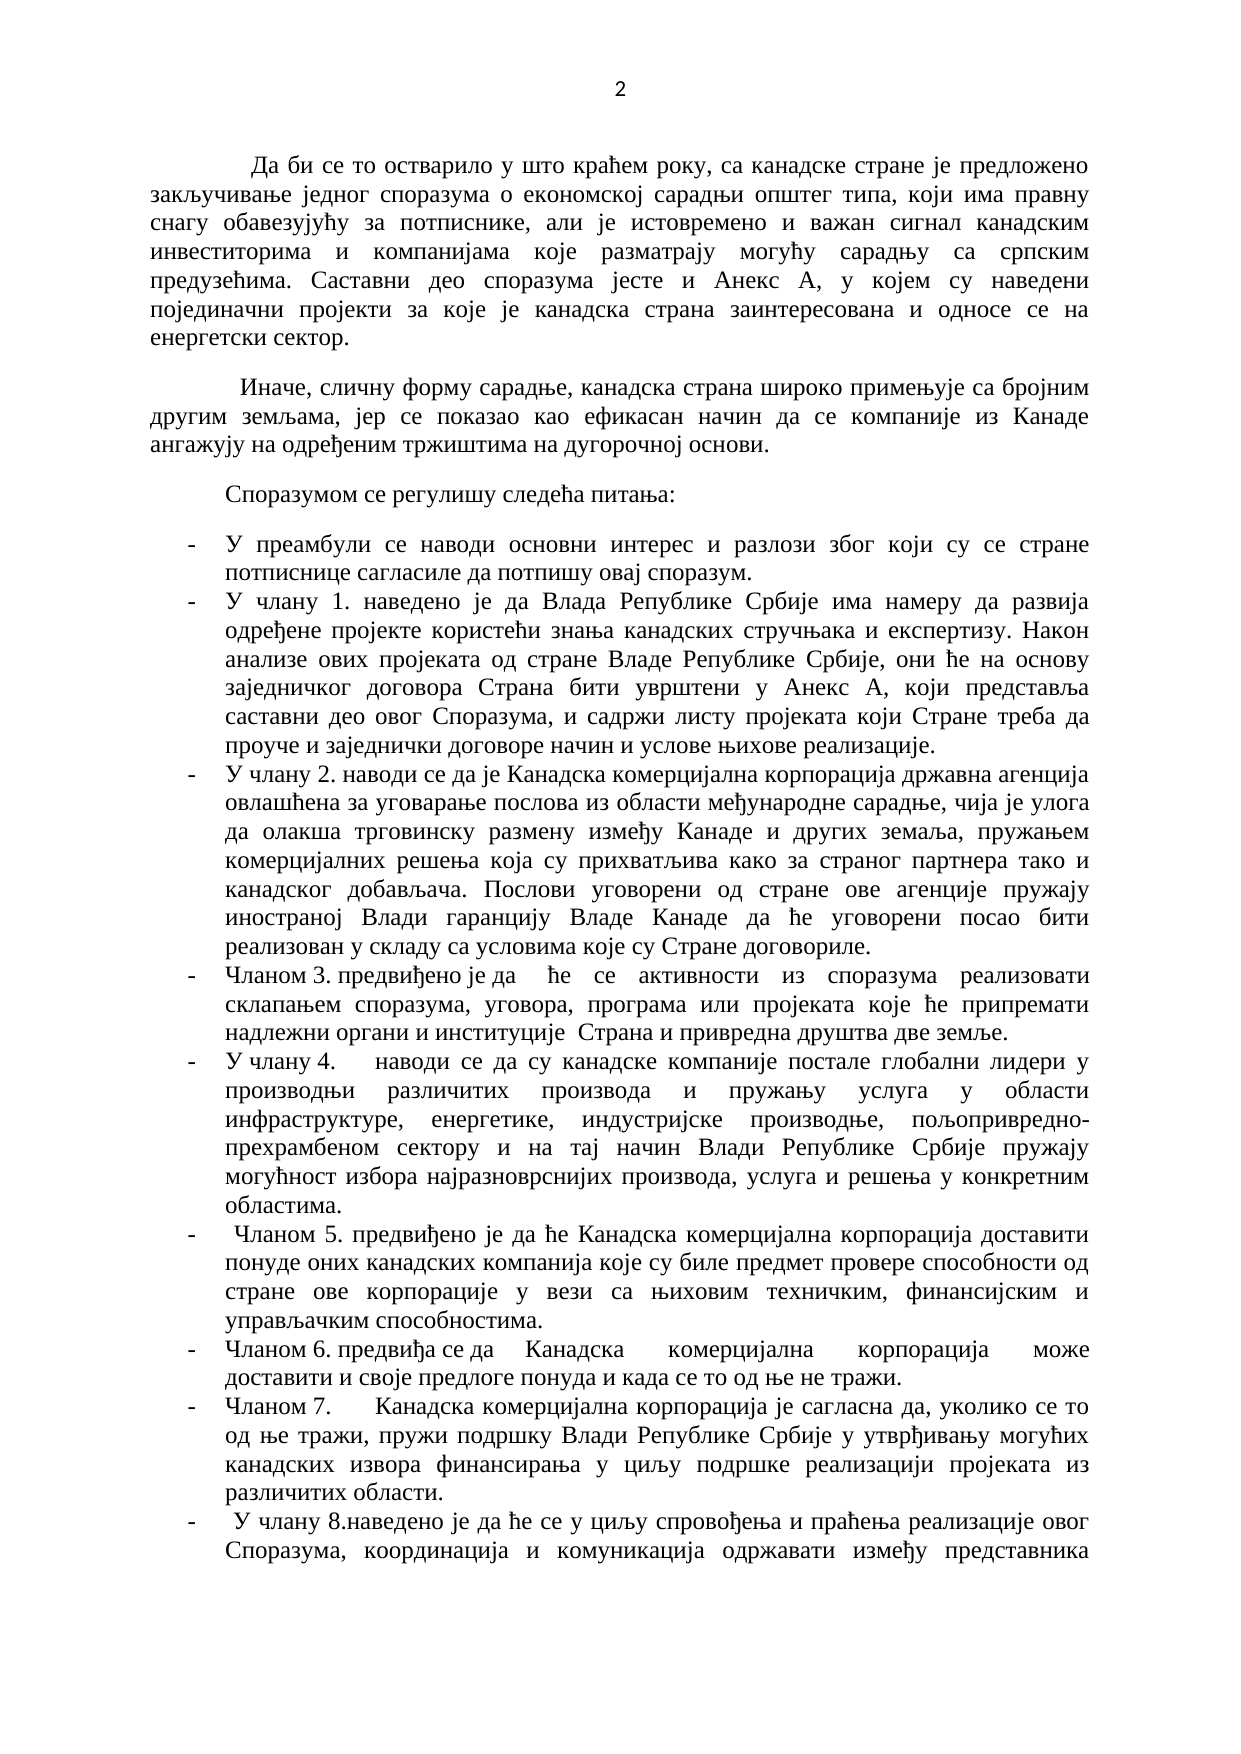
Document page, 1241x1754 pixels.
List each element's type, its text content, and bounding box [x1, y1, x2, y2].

list Чланом 5. предвиђено је да ће Канадска комерцијална корпорација доставити понуде оних канадских компанија које су биле предмет провере способности од стране ове корпорације у вези са њиховим техничким, финансијским и управљачким способностима. [187, 1219, 1090, 1334]
list У члану 4. наводи се да су канадске компаније постале глобални лидери у производњи различитих производа и пружању услуга у области инфраструктуре, енергетике, индустријске производње, пољопривредно-прехрамбеном сектору и на тај начин Влади Републике Србије пружају могућност избора најразноврснијих производа, услуга и решења у конкретним областима. [187, 1046, 1090, 1219]
list У члану 2. наводи се да је Канадска комерцијална корпорација државна агенција овлашћена за уговарање послова из области међународне сарадње, чија је улога да олакша трговинску размену између Канаде и других земаља, пружањем комерцијалних решења која су прихватљива како за страног партнера тако и канадског добављача. Послови уговорени од стране ове агенције пружају иностраној Влади гаранцију Владе Канаде да ће уговорени посао бити реализован у складу са условима које су Стране договориле. [187, 759, 1090, 960]
list Чланом 3. предвиђено је да ће се активности из споразума реализовати склапањем споразума, уговора, програма или пројеката које ће припремати надлежни органи и институције Страна и привредна друштва две земље. [187, 960, 1090, 1046]
text Иначе, сличну форму сарадње, канадска страна широко примењује са бројним другим земљама, јер се показао као ефикасан начин да се компаније из Канаде ангажују на одређеним тржиштима на дугорочној основи. [150, 372, 1090, 458]
list У преамбули се наводи основни интерес и разлози због који су се стране потписнице сагласиле да потпишу овај споразум. [187, 529, 1090, 586]
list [187, 1506, 1090, 1564]
list Чланом 6. предвиђа се да Канадска комерцијална корпорација може доставити и своје предлоге понуда и када се то од ње не тражи. [187, 1334, 1090, 1391]
list Чланом 7. Канадска комерцијална корпорација је сагласна да, уколико се то од ње тражи, пружи подршку Влади Републике Србије у утврђивању могућих канадских извора финансирања у циљу подршке реализацији пројеката из различитих области. [187, 1391, 1090, 1506]
list У члану 1. наведено је да Влада Републике Србије има намеру да развија одређене пројекте користећи знања канадских стручњака и експертизу. Након анализе ових пројеката од стране Владе Републике Србије, они ће на основу заједничког договора Страна бити уврштени у Анекс А, који представља саставни део овог Споразума, и садржи листу пројеката који Стране треба да проуче и заједнички договоре начин и услове њихове реализације. [187, 586, 1090, 759]
text Да би се то остварило у што краћем року, са канадске стране је предложено закључивање једног споразума о економској сарадњи општег типа, који има правну снагу обавезујућу за потписнике, али је истовремено и важан сигнал канадским инвеститорима и компанијама које разматрају могућу сарадњу са српским предузећима. Саставни део споразума јесте и Анекс А, у којем су наведени појединачни пројекти за које је канадска страна заинтересована и односе се на енергетски сектор. [150, 150, 1090, 351]
text Споразумом се регулишу следећа питања: [150, 479, 1090, 508]
